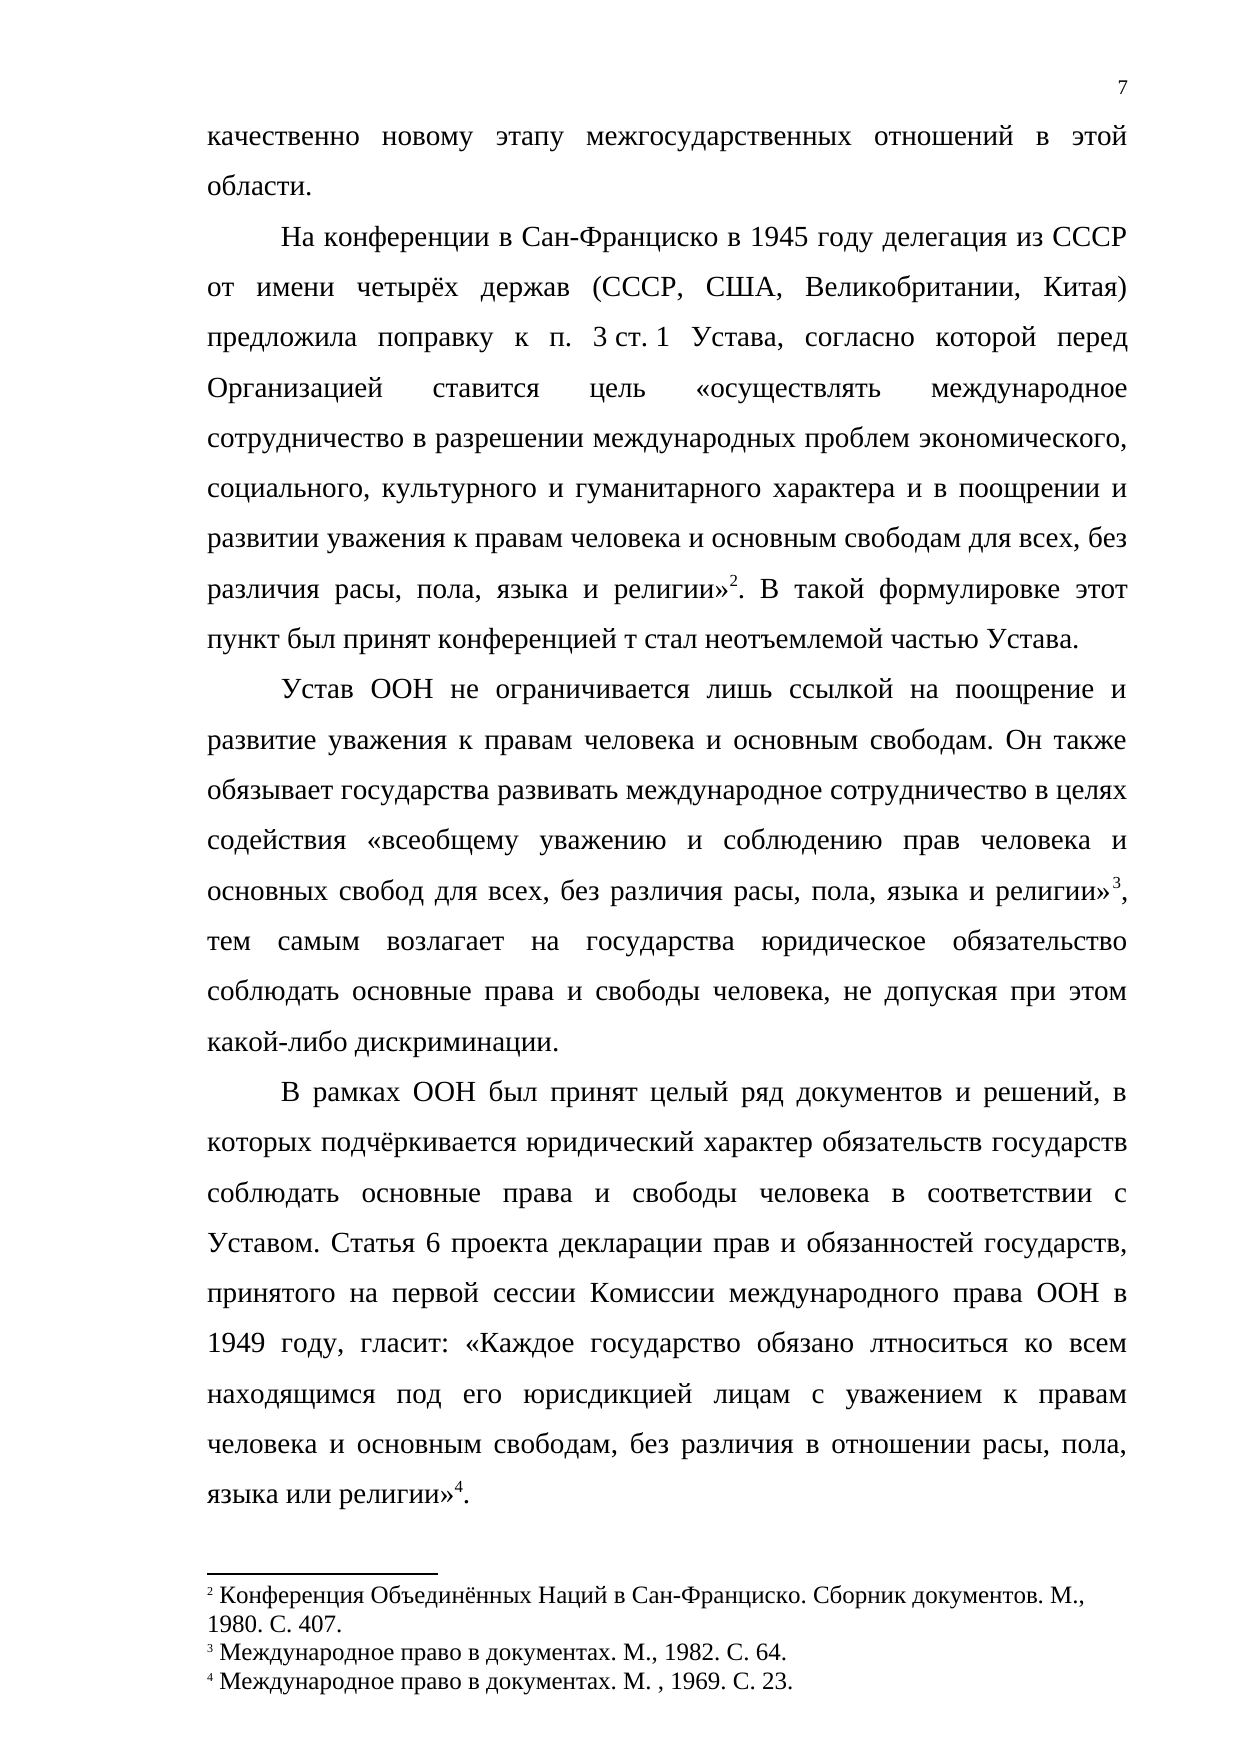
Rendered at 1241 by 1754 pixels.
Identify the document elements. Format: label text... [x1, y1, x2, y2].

text В рамках ООН был принят целый ряд документов и решений, в которых подчёркивается юридический характер обязательств государств соблюдать основные права и свободы человека в соответствии с Уставом. Статья 6 проекта декларации прав и обязанностей государств, принятого на первой сессии Комиссии международного права ООН в 1949 году, гласит: «Каждое государство обязано лтноситься ко всем находящимся под его юрисдикцией лицам с уважением к правам человека и основным свободам, без различия в отношении расы, пола, языка или религии». [207, 1074, 1128, 1510]
text На конференции в Сан-Франциско в 1945 году делегация из СССР от имени четырёх держав (СССР, США, Великобритании, Китая) предложила поправку к п. 3 ст. 1 Устава, согласно которой перед Организацией ставится цель «осуществлять международное сотрудничество в разрешении международных проблем экономического, социального, культурного и гуманитарного характера и в поощрении и развитии уважения к правам человека и основным свободам для всех, без различия расы, пола, языка и религии». В такой формулировке этот пункт был принят конференцией т стал неотъемлемой частью Устава. [207, 219, 1128, 655]
text Устав ООН не ограничивается лишь ссылкой на поощрение и развитие уважения к правам человека и основным свободам. Он также обязывает государства развивать международное сотрудничество в целях содействия «всеобщему уважению и соблюдению прав человека и основных свобод для всех, без различия расы, пола, языка и религии», тем самым возлагает на государства юридическое обязательство соблюдать основные права и свободы человека, не допуская при этом какой-либо дискриминации. [207, 672, 1128, 1057]
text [207, 118, 1128, 202]
